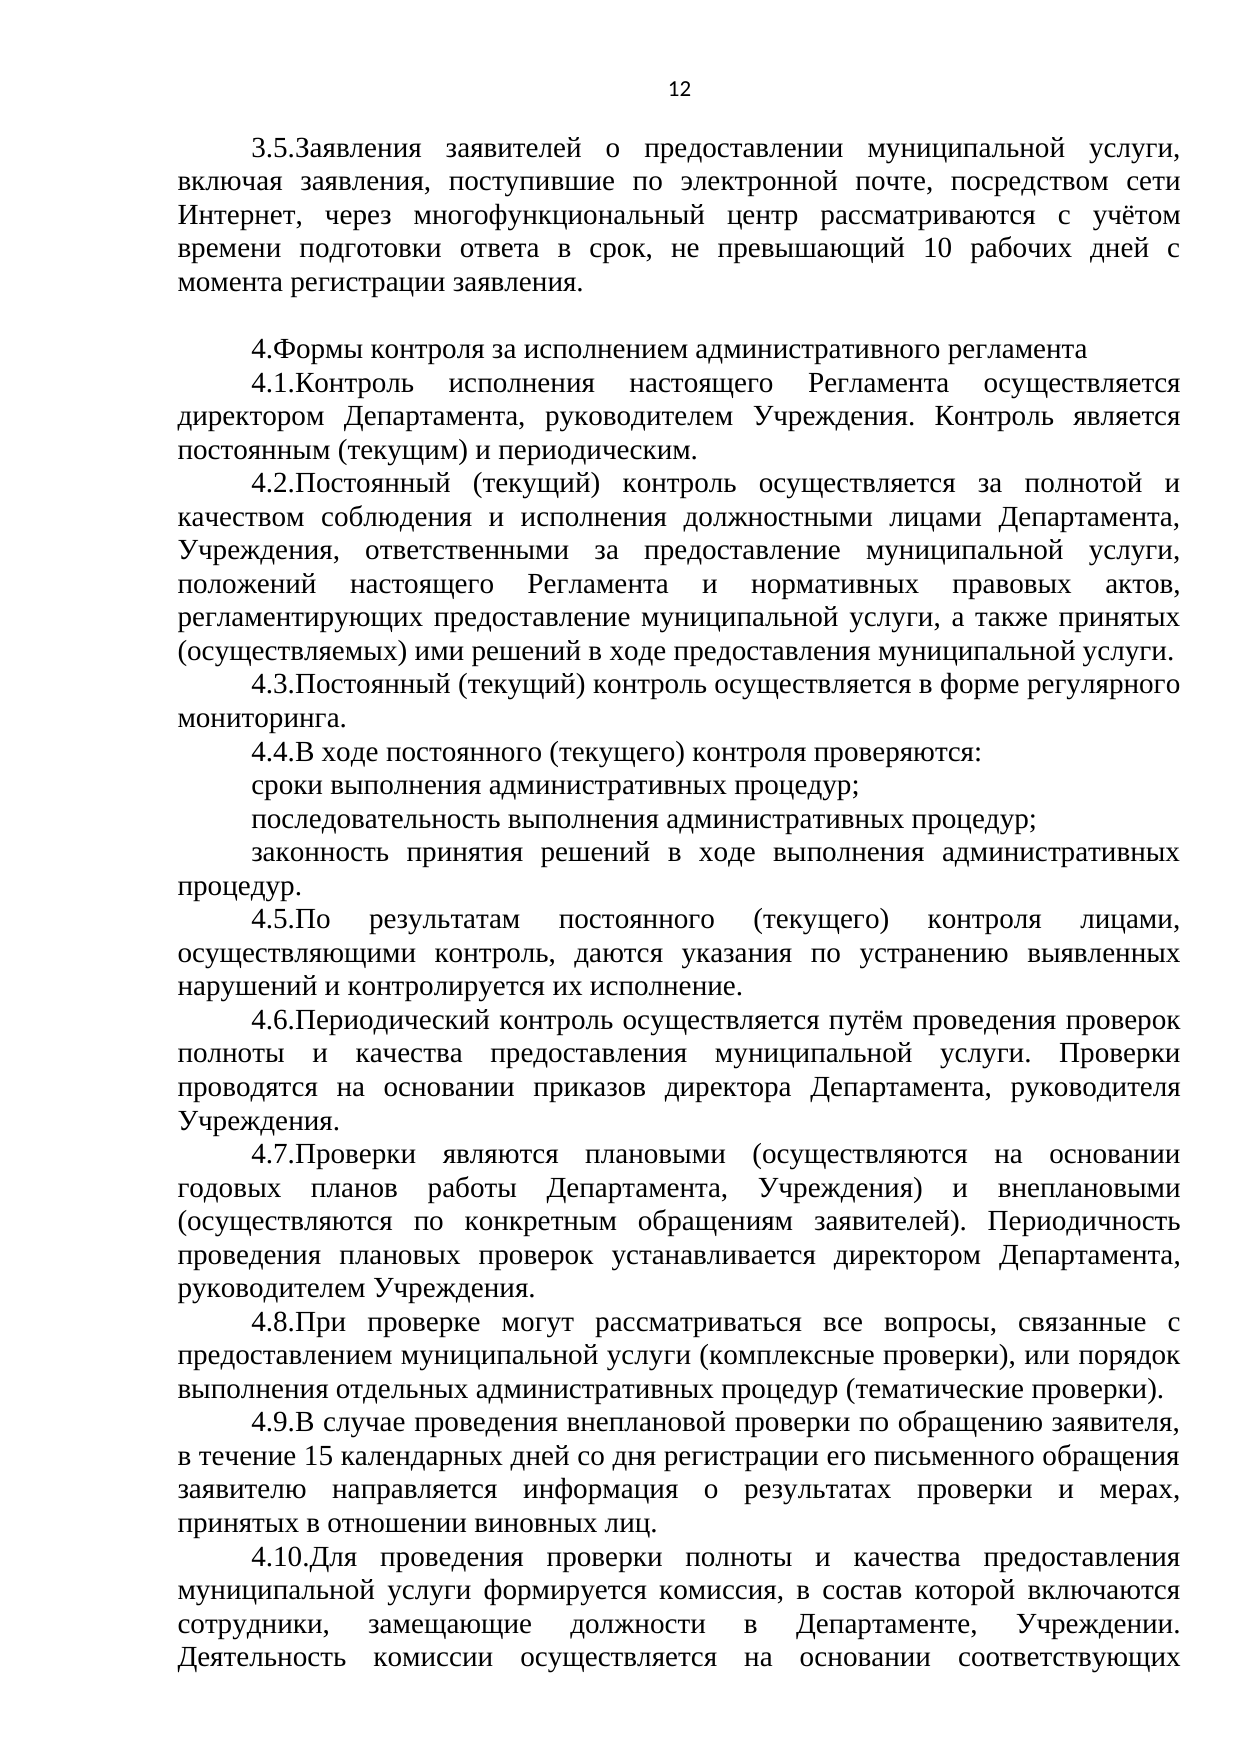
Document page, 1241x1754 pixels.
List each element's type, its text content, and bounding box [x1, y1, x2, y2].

text последовательность выполнения административных процедур; [177, 801, 1181, 834]
text 4.1.Контроль исполнения настоящего Регламента осуществляется директором Департамента, руководителем Учреждения. Контроль является постоянным (текущим) и периодическим. [177, 365, 1181, 465]
text 4.4.В ходе постоянного (текущего) контроля проверяются: [177, 734, 1181, 767]
text 4.6.Периодический контроль осуществляется путём проведения проверок полноты и качества предоставления муниципальной услуги. Проверки проводятся на основании приказов директора Департамента, руководителя Учреждения. [177, 1002, 1181, 1136]
text 4.7.Проверки являются плановыми (осуществляются на основании годовых планов работы Департамента, Учреждения) и внеплановыми (осуществляются по конкретным обращениям заявителей). Периодичность проведения плановых проверок устанавливается директором Департамента, руководителем Учреждения. [177, 1136, 1181, 1304]
text сроки выполнения административных процедур; [177, 767, 1181, 801]
text 4.5.По результатам постоянного (текущего) контроля лицами, осуществляющими контроль, даются указания по устранению выявленных нарушений и контролируется их исполнение. [177, 901, 1181, 1002]
text 4.Формы контроля за исполнением административного регламента [177, 331, 1181, 365]
text 3.5.Заявления заявителей о предоставлении муниципальной услуги, включая заявления, поступившие по электронной почте, посредством сети Интернет, через многофункциональный центр рассматриваются с учётом времени подготовки ответа в срок, не превышающий 10 рабочих дней с момента регистрации заявления. [177, 130, 1181, 298]
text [177, 1539, 1181, 1673]
text 4.3.Постоянный (текущий) контроль осуществляется в форме регулярного мониторинга. [177, 667, 1181, 734]
text законность принятия решений в ходе выполнения административных процедур. [177, 834, 1181, 901]
text 4.9.В случае проведения внеплановой проверки по обращению заявителя, в течение 15 календарных дней со дня регистрации его письменного обращения заявителю направляется информация о результатах проверки и мерах, принятых в отношении виновных лиц. [177, 1404, 1181, 1539]
text 4.2.Постоянный (текущий) контроль осуществляется за полнотой и качеством соблюдения и исполнения должностными лицами Департамента, Учреждения, ответственными за предоставление муниципальной услуги, положений настоящего Регламента и нормативных правовых актов, регламентирующих предоставление муниципальной услуги, а также принятых (осуществляемых) ими решений в ходе предоставления муниципальной услуги. [177, 465, 1181, 667]
text 4.8.При проверке могут рассматриваться все вопросы, связанные с предоставлением муниципальной услуги (комплексные проверки), или порядок выполнения отдельных административных процедур (тематические проверки). [177, 1304, 1181, 1404]
